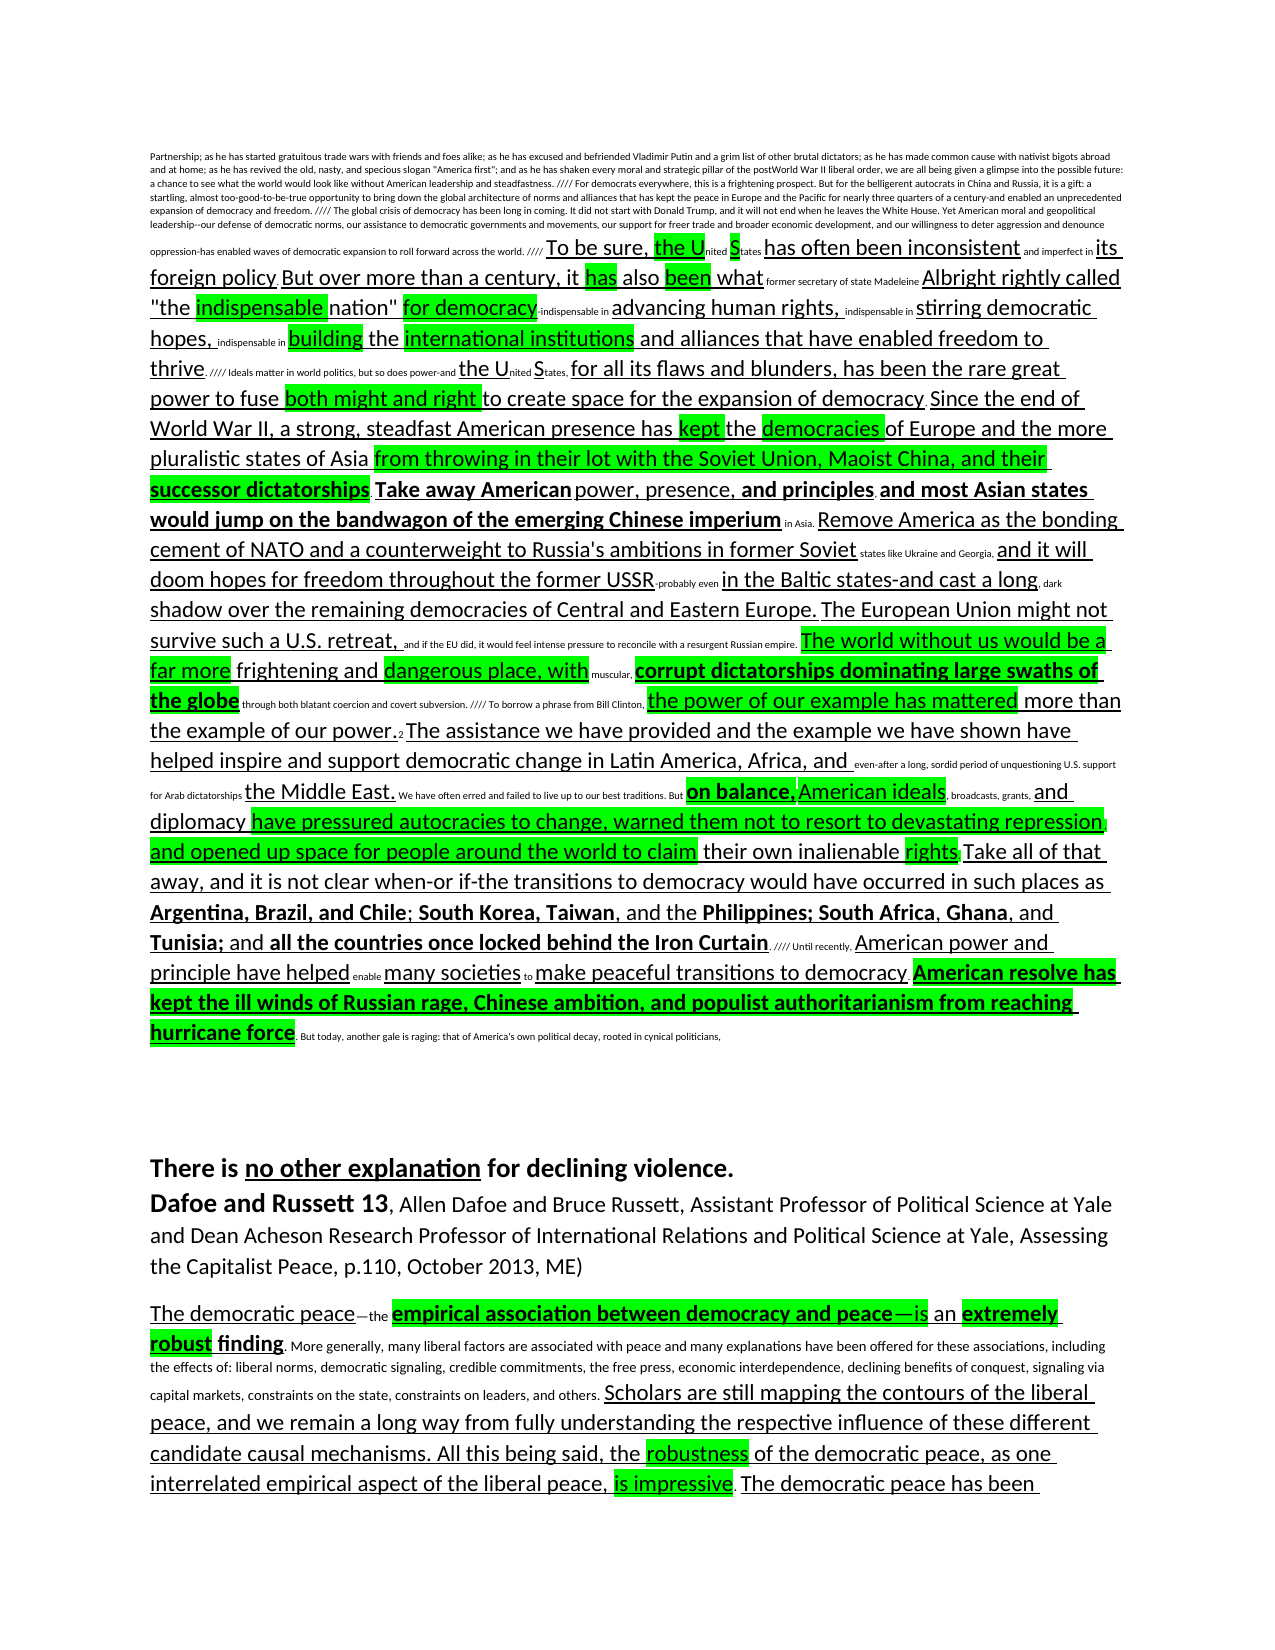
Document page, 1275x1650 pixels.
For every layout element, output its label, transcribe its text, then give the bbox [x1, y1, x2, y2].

subtitle There is no other explanation for declining violence. [150, 1151, 1125, 1184]
text Dafoe and Russett 13, Allen Dafoe and Bruce Russett, Assistant Professor of Political Science at Yale and Dean Acheson Research Professor of International Relations and Political Science at Yale, Assessing the Capitalist Peace, p.110, October 2013, ME) [150, 1186, 1125, 1280]
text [150, 1299, 1125, 1497]
